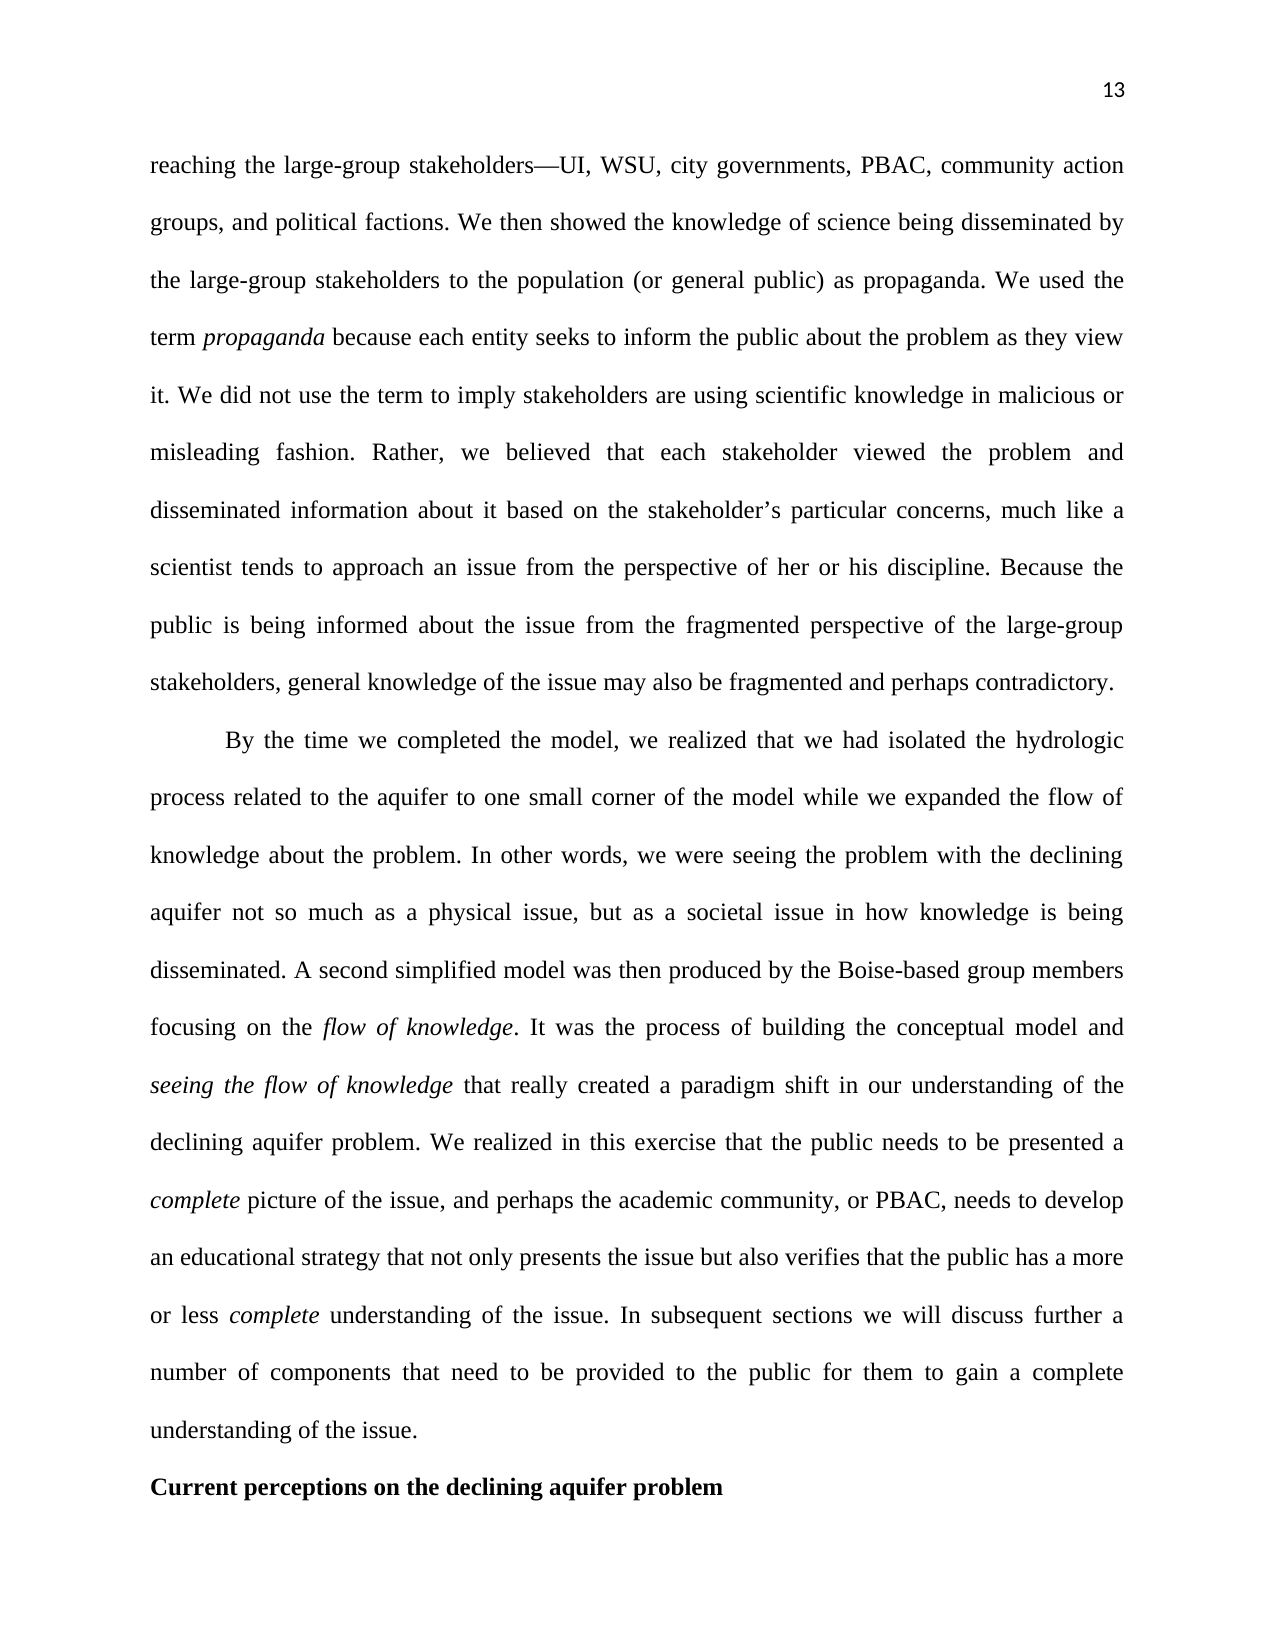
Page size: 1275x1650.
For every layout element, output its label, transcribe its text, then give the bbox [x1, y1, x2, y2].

text By the time we completed the model, we realized that we had isolated the hydrologic process related to the aquifer to one small corner of the model while we expanded the flow of knowledge about the problem. In other words, we were seeing the problem with the declining aquifer not so much as a physical issue, but as a societal issue in how knowledge is being disseminated. A second simplified model was then produced by the Boise-based group members focusing on the flow of knowledge. It was the process of building the conceptual model and seeing the flow of knowledge that really created a paradigm shift in our understanding of the declining aquifer problem. We realized in this exercise that the public needs to be presented a complete picture of the issue, and perhaps the academic community, or PBAC, needs to develop an educational strategy that not only presents the issue but also verifies that the public has a more or less complete understanding of the issue. In subsequent sections we will discuss further a number of components that need to be provided to the public for them to gain a complete understanding of the issue. [150, 725, 1125, 1444]
text Current perceptions on the declining aquifer problem [150, 1472, 1125, 1501]
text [150, 150, 1125, 696]
